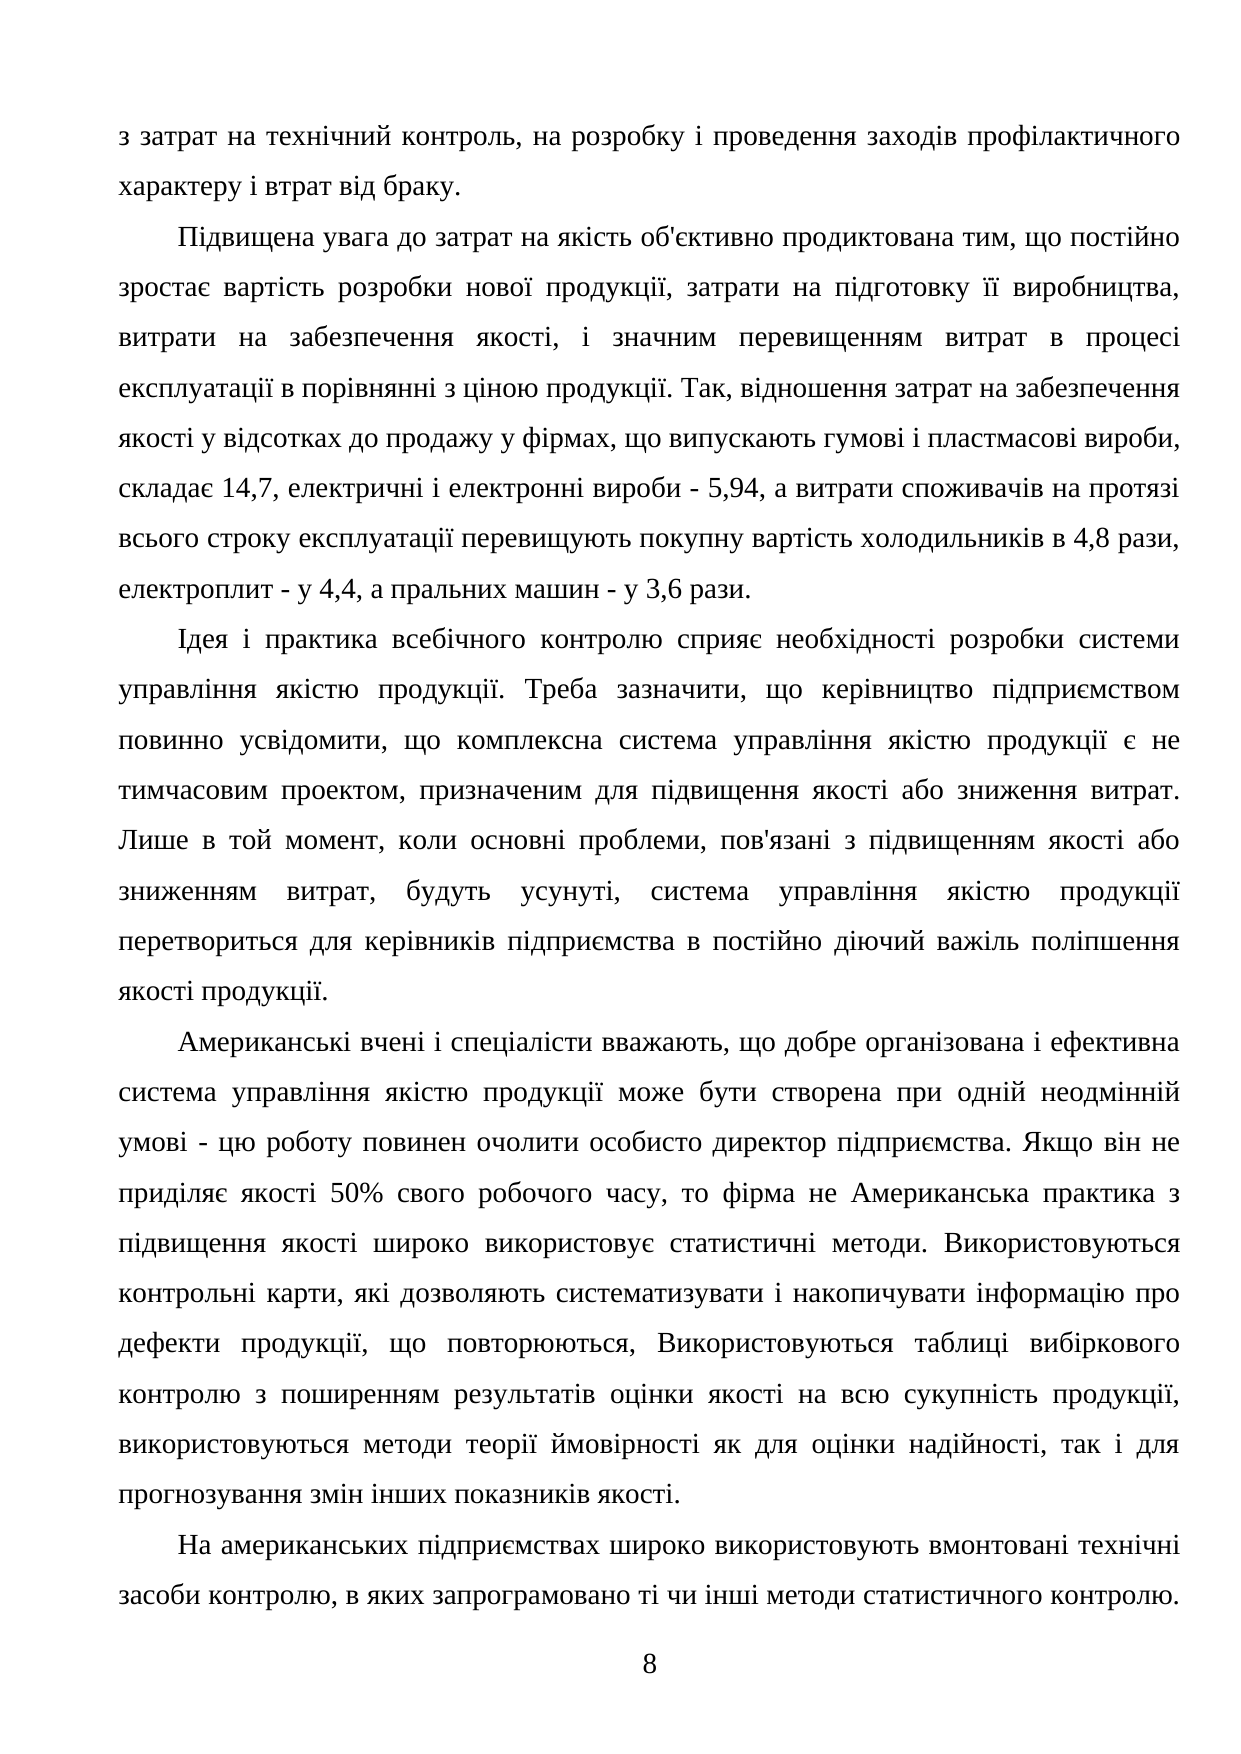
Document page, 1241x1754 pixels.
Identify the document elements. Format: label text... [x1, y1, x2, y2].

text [118, 118, 1181, 202]
text Ідея і практика всебічного контролю сприяє необхідності розробки системи управління якістю продукції. Треба зазначити, що керівництво підприємством повинно усвідомити, що комплексна система управління якістю продукції є не тимчасовим проектом, призначеним для підвищення якості або зниження витрат. Лише в той момент, коли основні проблеми, пов'язані з підвищенням якості або зниженням витрат, будуть усунуті, система управління якістю продукції перетвориться для керівників підприємства в постійно діючий важіль поліпшення якості продукції. [118, 621, 1181, 1007]
text Американські вчені і спеціалісти вважають, що добре організована і ефективна система управління якістю продукції може бути створена при одній неодмінній умові - цю роботу повинен очолити особисто директор підприємства. Якщо він не приділяє якості 50% свого робочого часу, то фірма не Американська практика з підвищення якості широко використовує статистичні методи. Використовуються контрольні карти, які дозволяють систематизувати і накопичувати інформацію про дефекти продукції, що повторюються, Використовуються таблиці вибіркового контролю з поширенням результатів оцінки якості на всю сукупність продукції, використовуються методи теорії ймовірності як для оцінки надійності, так і для прогнозування змін інших показників якості. [118, 1024, 1181, 1510]
text Підвищена увага до затрат на якість об'єктивно продиктована тим, що постійно зростає вартість розробки нової продукції, затрати на підготовку її виробництва, витрати на забезпечення якості, і значним перевищенням витрат в процесі експлуатації в порівнянні з ціною продукції. Так, відношення затрат на забезпечення якості у відсотках до продажу у фірмах, що випускають гумові і пластмасові вироби, складає 14,7, електричні і електронні вироби - 5,94, а витрати споживачів на протязі всього строку експлуатації перевищують покупну вартість холодильників в 4,8 рази, електроплит - у 4,4, а пральних машин - у 3,6 рази. [118, 219, 1181, 604]
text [118, 1527, 1181, 1611]
